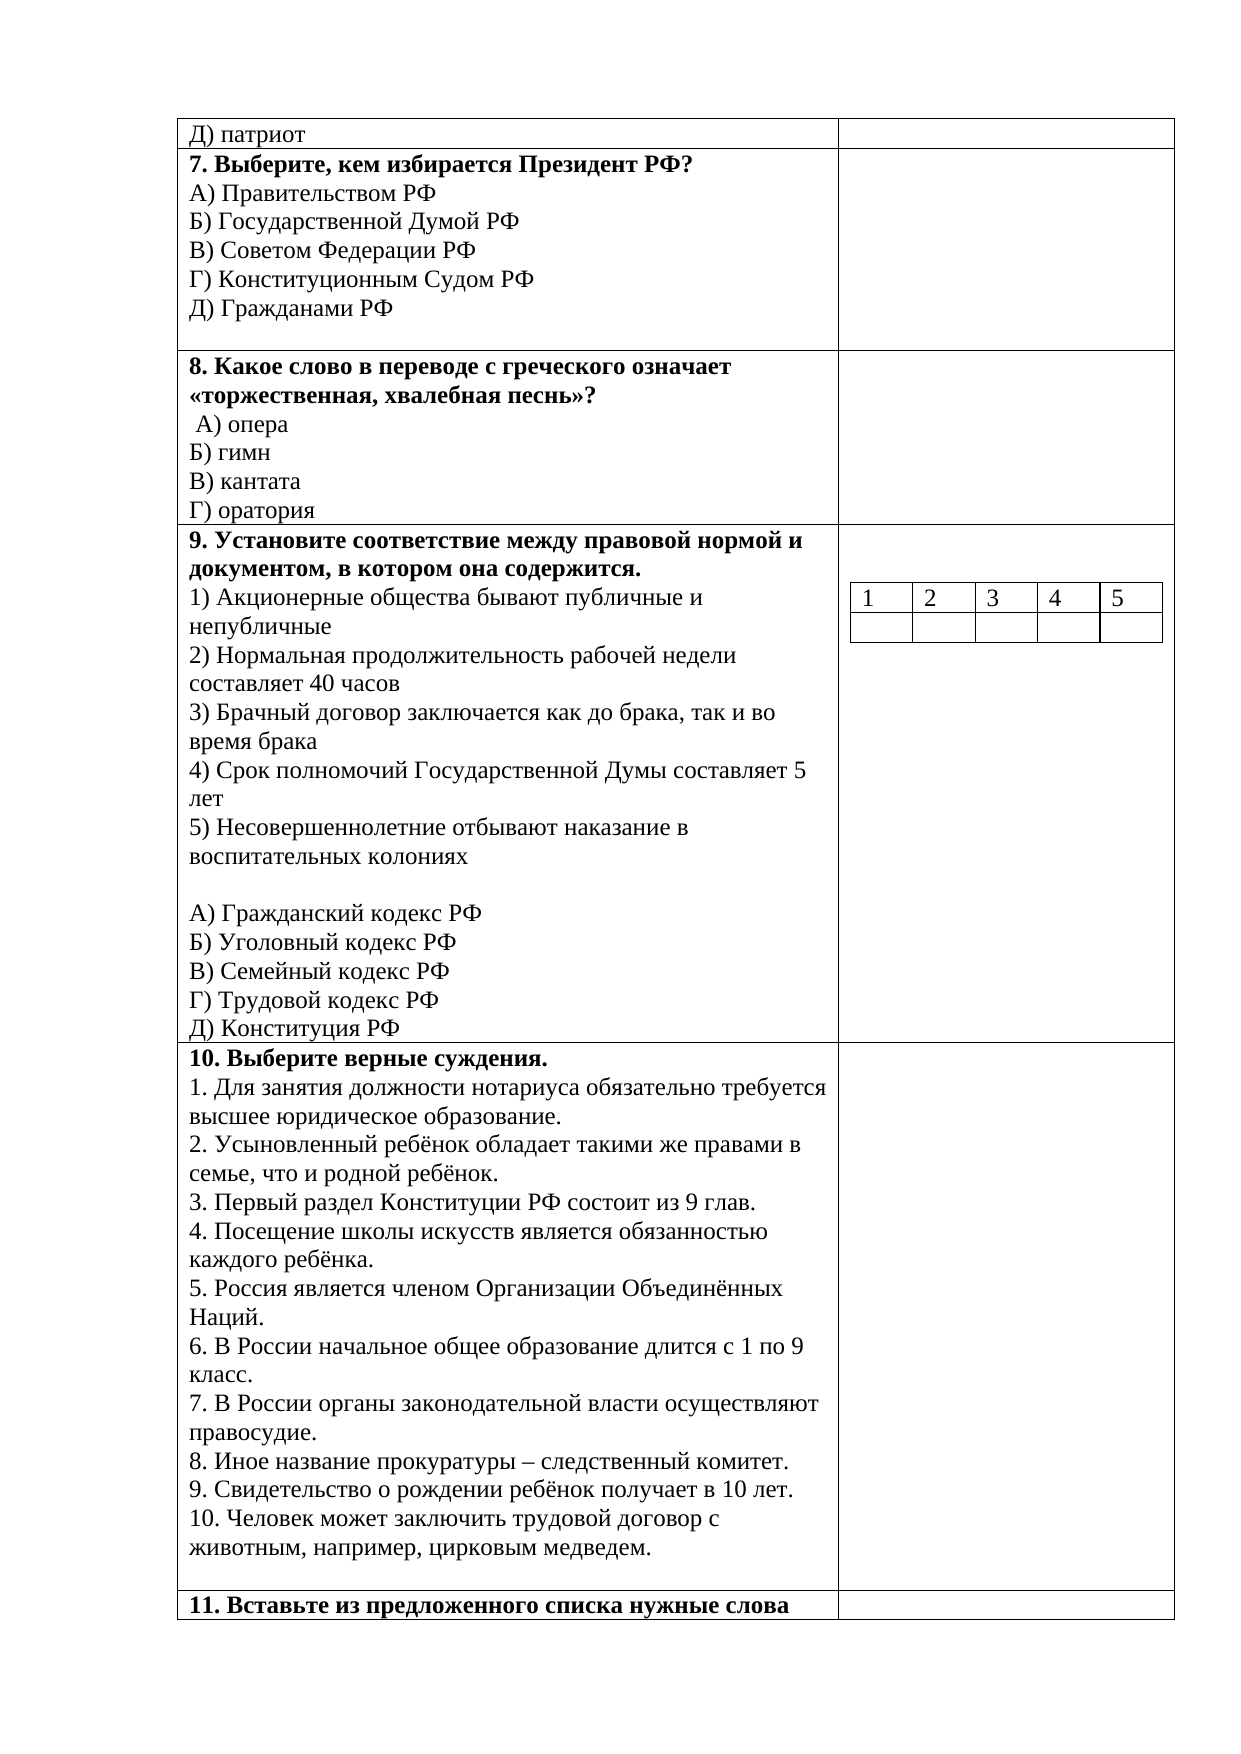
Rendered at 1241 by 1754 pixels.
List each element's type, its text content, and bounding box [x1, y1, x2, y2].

table_cell [839, 1043, 1174, 1589]
table_cell 10. Выберите верные суждения. 1. Для занятия должности нотариуса обязательно требуется высшее юридическое образование. 2. Усыновленный ребёнок обладает такими же правами в семье, что и родной ребёнок. 3. Первый раздел Конституции РФ состоит из 9 глав. 4. Посещение школы искусств является обязанностью каждого ребёнка. 5. Россия является членом Организации Объединённых Наций. 6. В России начальное общее образование длится с 1 по 9 класс. 7. В России органы законодательной власти осуществляют правосудие. 8. Иное название прокуратуры – следственный комитет. 9. Свидетельство о рождении ребёнок получает в 10 лет. 10. Человек может заключить трудовой договор с животным, например, цирковым медведем. [178, 1043, 838, 1589]
table_cell [839, 351, 1174, 524]
table_cell 7. Выберите, кем избирается Президент РФ? А) Правительством РФ Б) Государственной Думой РФ В) Советом Федерации РФ Г) Конституционным Судом РФ Д) Гражданами РФ [178, 149, 838, 350]
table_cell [178, 1591, 838, 1619]
table_cell 8. Какое слово в переводе с греческого означает «торжественная, хвалебная песнь»? А) опера Б) гимн В) кантата Г) оратория [178, 351, 838, 524]
table_cell 9. Установите соответствие между правовой нормой и документом, в котором она содержится. 1) Акционерные общества бывают публичные и непубличные 2) Нормальная продолжительность рабочей недели составляет 40 часов 3) Брачный договор заключается как до брака, так и во время брака 4) Срок полномочий Государственной Думы составляет 5 лет 5) Несовершеннолетние отбывают наказание в воспитательных колониях А) Гражданский кодекс РФ Б) Уголовный кодекс РФ В) Семейный кодекс РФ Г) Трудовой кодекс РФ Д) Конституция РФ [178, 525, 838, 1042]
table_cell [839, 119, 1174, 148]
table_cell [839, 1591, 1174, 1619]
table_cell [839, 525, 1174, 1042]
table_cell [178, 119, 838, 148]
table_cell [839, 149, 1174, 350]
